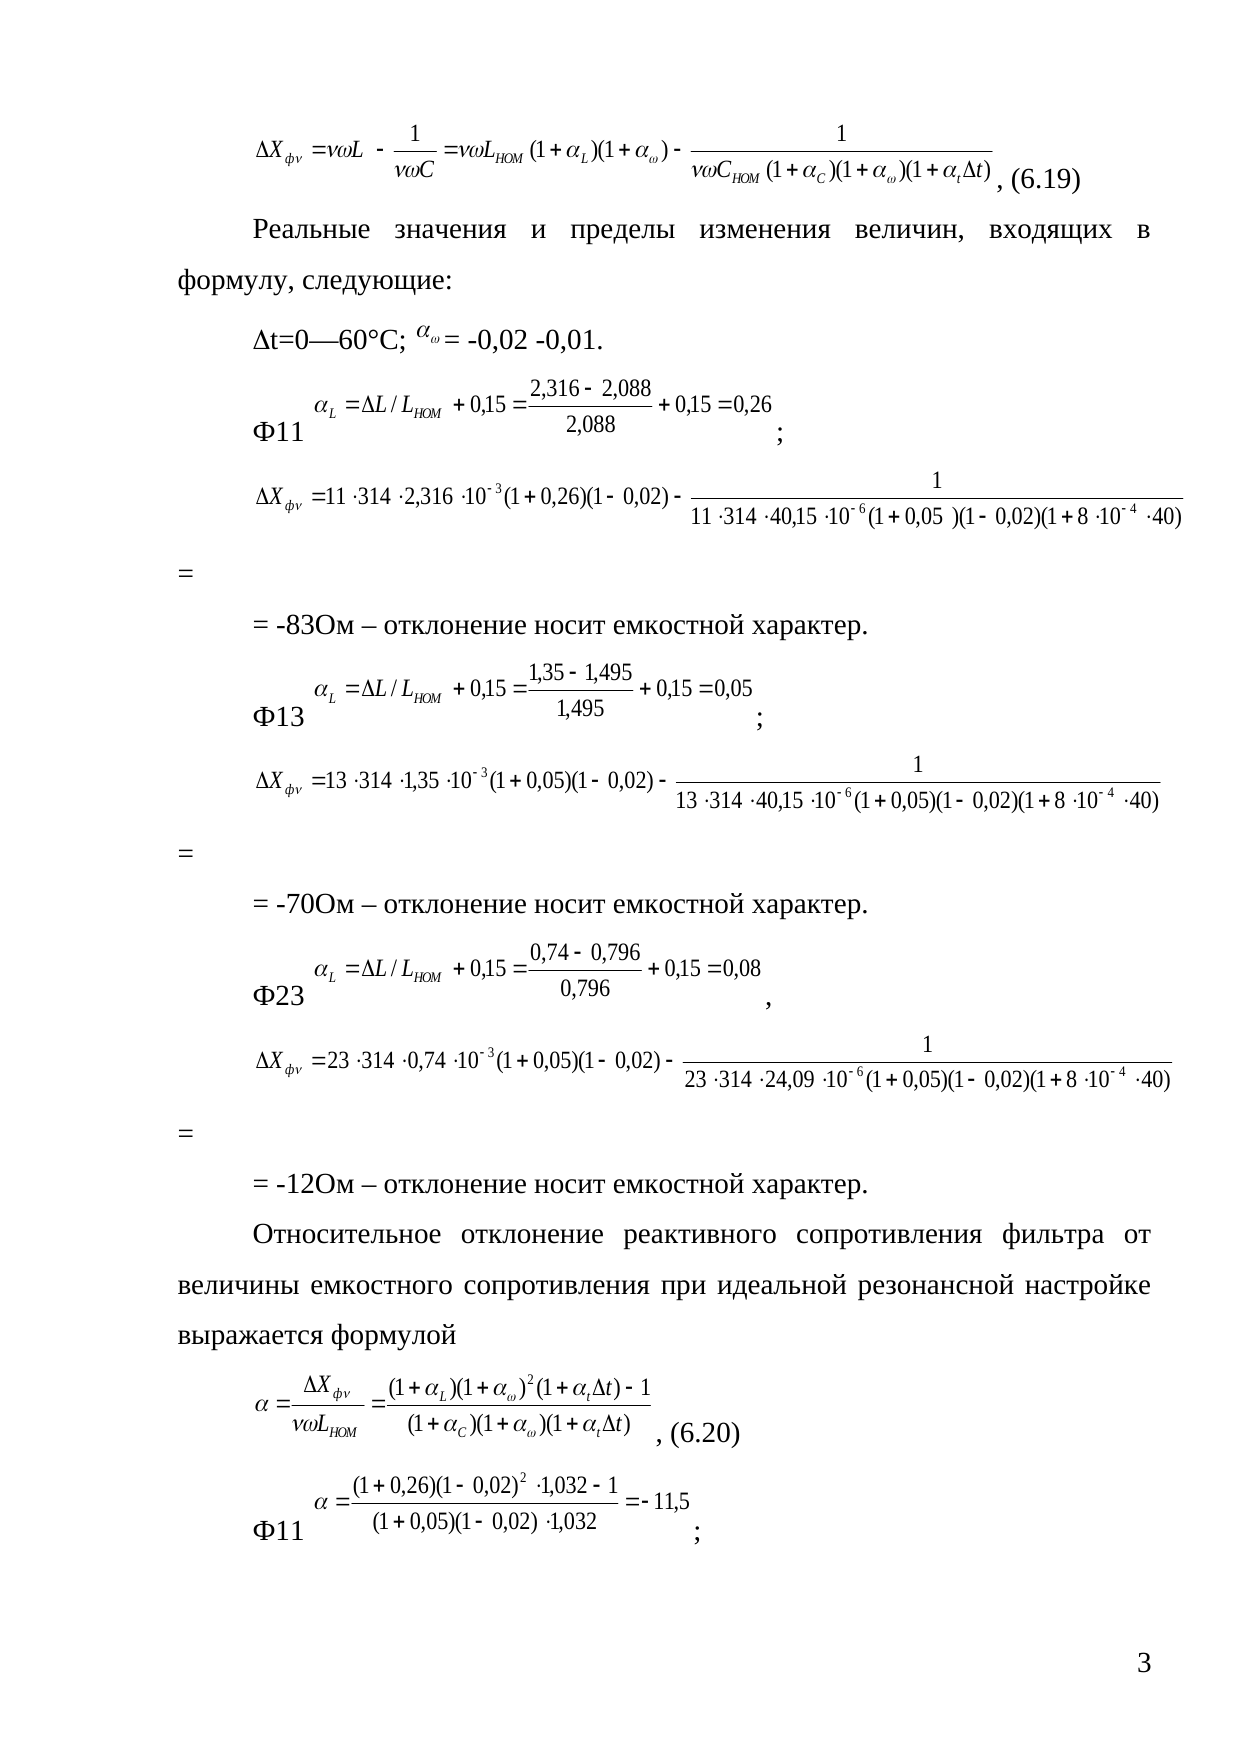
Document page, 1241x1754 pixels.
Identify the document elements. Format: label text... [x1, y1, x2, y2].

text Ф13 ; [177, 657, 1152, 732]
text Ф11 ; [177, 1466, 1152, 1547]
text Ф23 , [177, 937, 1152, 1012]
text , (6.19) [177, 118, 1152, 195]
text = [177, 749, 1152, 870]
text , (6.20) [177, 1368, 1152, 1449]
text Реальные значения и пределы изменения величин, входящих в формулу, следующие: [177, 212, 1152, 295]
text = [177, 465, 1152, 590]
text Относительное отклонение реактивного сопротивления фильтра от величины емкостного сопротивления при идеальной резонансной настройке выражается формулой [177, 1217, 1152, 1351]
text = -12Ом – отклонение носит емкостной характер. [177, 1166, 1152, 1200]
text t=0—60°С; = -0,02 -0,01. [177, 312, 1152, 356]
text = -70Ом – отклонение носит емкостной характер. [177, 887, 1152, 920]
text = -83Ом – отклонение носит емкостной характер. [177, 607, 1152, 641]
text = [177, 1029, 1152, 1149]
text Ф11 ; [177, 373, 1152, 448]
